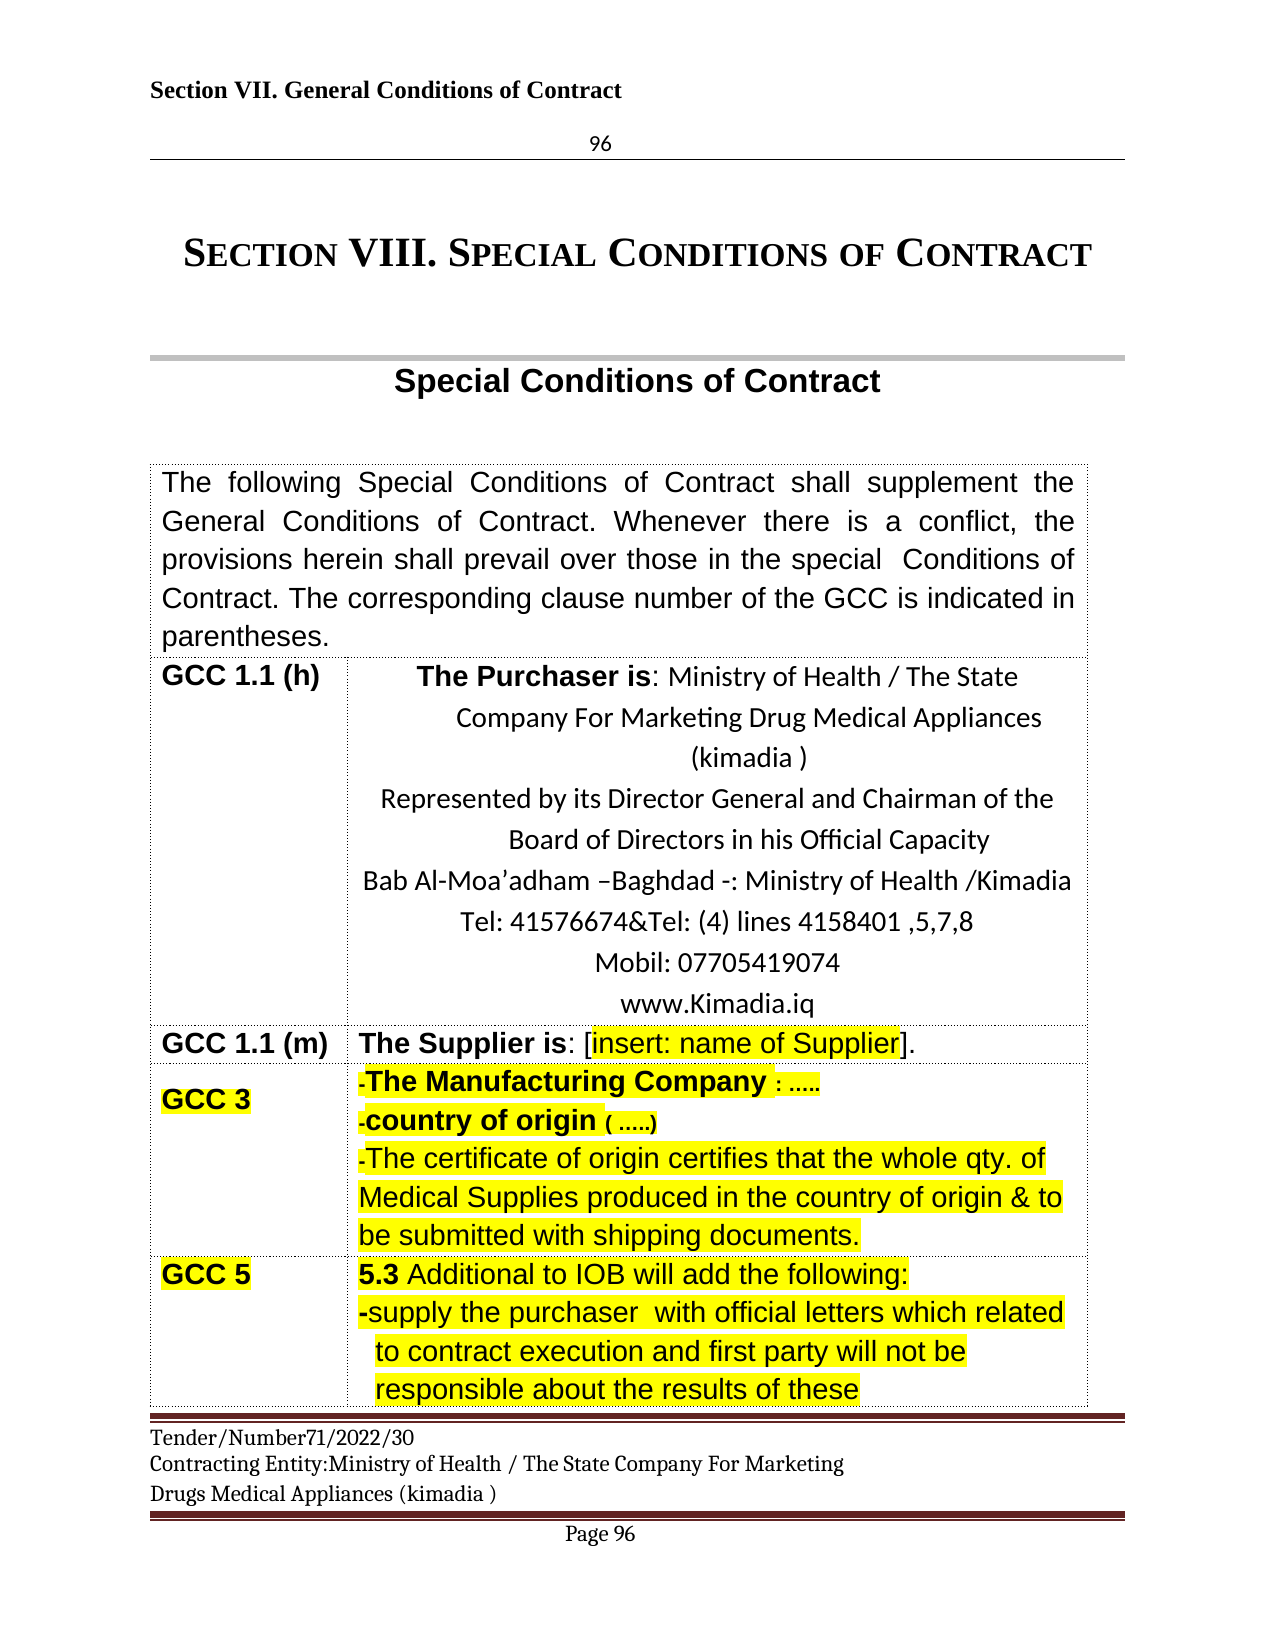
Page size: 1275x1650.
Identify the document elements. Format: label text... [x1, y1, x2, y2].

table_header The following Special Conditions of Contract shall supplement the General Conditions of Contract. Whenever there is a conflict, the provisions herein shall prevail over those in the special Conditions of Contract. The corresponding clause number of the GCC is indicated in parentheses. [150, 464, 1088, 657]
table_cell The Purchaser is: Ministry of Health / The State Company For Marketing Drug Medical Appliances (kimadia ) Represented by its Director General and Chairman of the Board of Directors in his Official Capacity Bab Al-Moa’adham –Baghdad -: Ministry of Health /Kimadia Tel: 41576674&Tel: (4) lines 4158401 ,5,7,8 Mobil: 07705419074 www.Kimadia.iq [347, 657, 1088, 1025]
table_cell GCC 1.1 (h) [150, 657, 347, 1025]
table_cell GCC 1.1 (m) [150, 1025, 347, 1063]
table_cell GCC 3 [150, 1063, 347, 1256]
text Special Conditions of Contract [150, 361, 1125, 400]
table_cell The Supplier is: [insert: name of Supplier]. [347, 1025, 1088, 1063]
subtitle Section VIII. Special Conditions of Contract [150, 228, 1125, 276]
table_cell GCC 5 [150, 1256, 347, 1406]
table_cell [347, 1256, 1088, 1406]
table_cell -The Manufacturing Company : ….. -country of origin ( …..) -The certificate of origin certifies that the whole qty. of Medical Supplies produced in the country of origin & to be submitted with shipping documents. [347, 1063, 1088, 1256]
